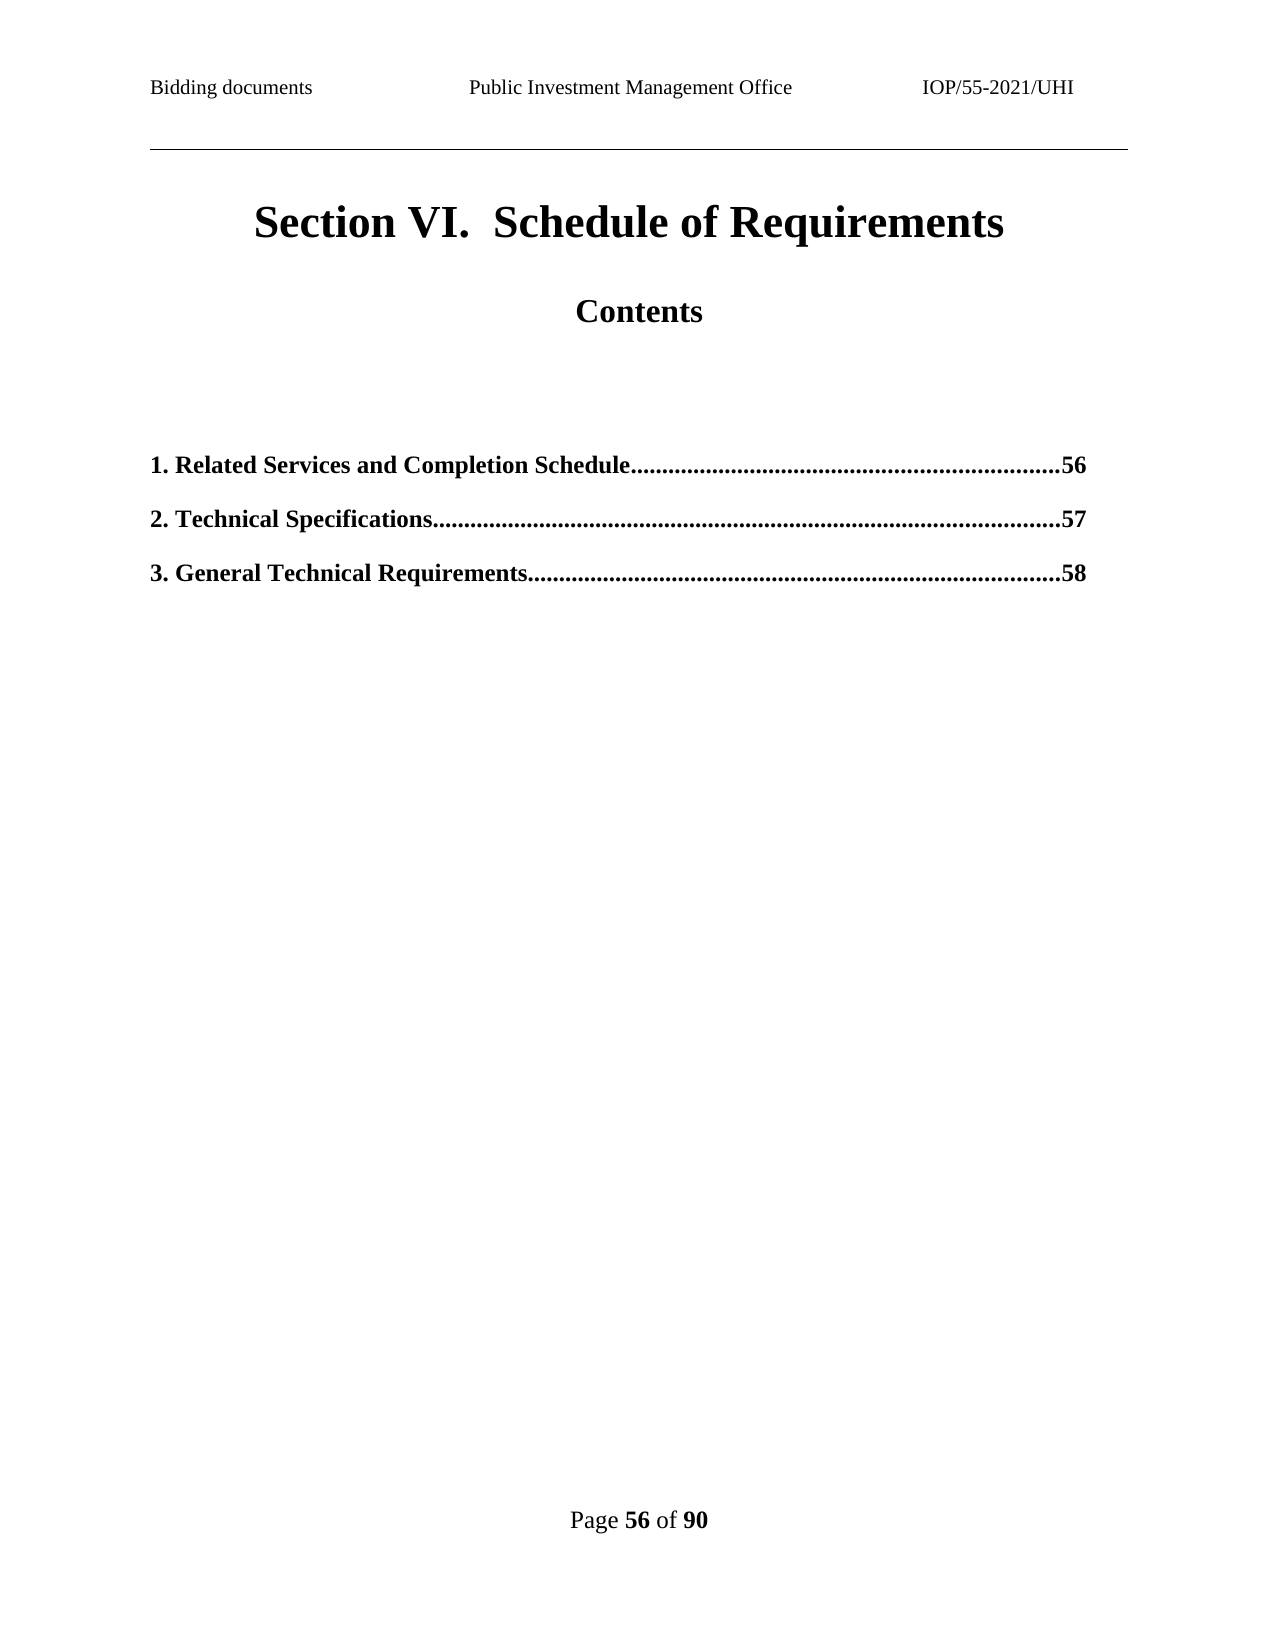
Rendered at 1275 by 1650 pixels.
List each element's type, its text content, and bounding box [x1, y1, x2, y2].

table_header Section VI. Schedule of Requirements [150, 179, 1108, 262]
text 3. General Technical Requirements 58 [150, 558, 1128, 587]
text 2. Technical Specifications 57 [150, 504, 1128, 533]
text Contents [150, 291, 1128, 329]
text 1. Related Services and Completion Schedule 56 [150, 450, 1128, 479]
